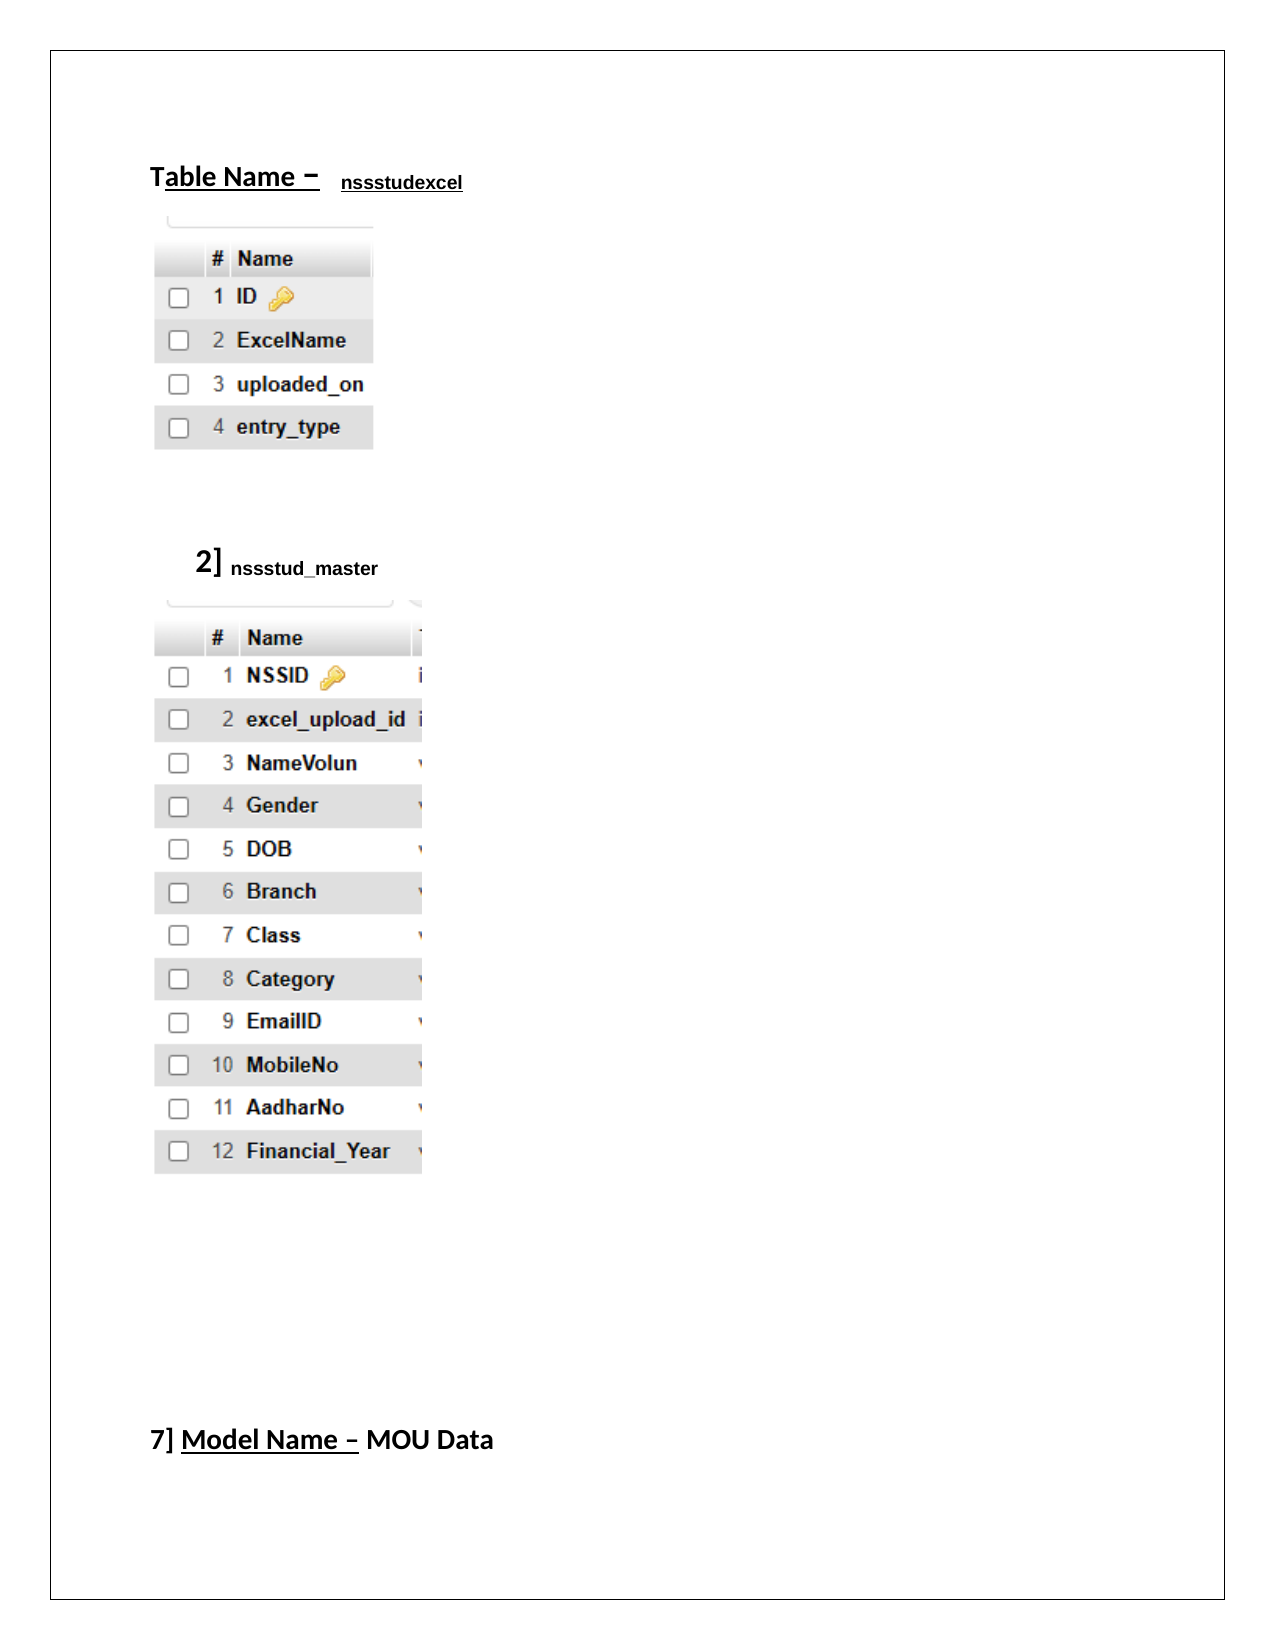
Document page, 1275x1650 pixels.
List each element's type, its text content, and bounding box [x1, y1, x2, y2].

picture [150, 600, 422, 1182]
text 7] Model Name – MOU Data [150, 1421, 1125, 1457]
text Table Name – nssstudexcel [150, 150, 1125, 196]
picture [150, 216, 374, 467]
text 2] nssstud_master [150, 540, 1125, 581]
